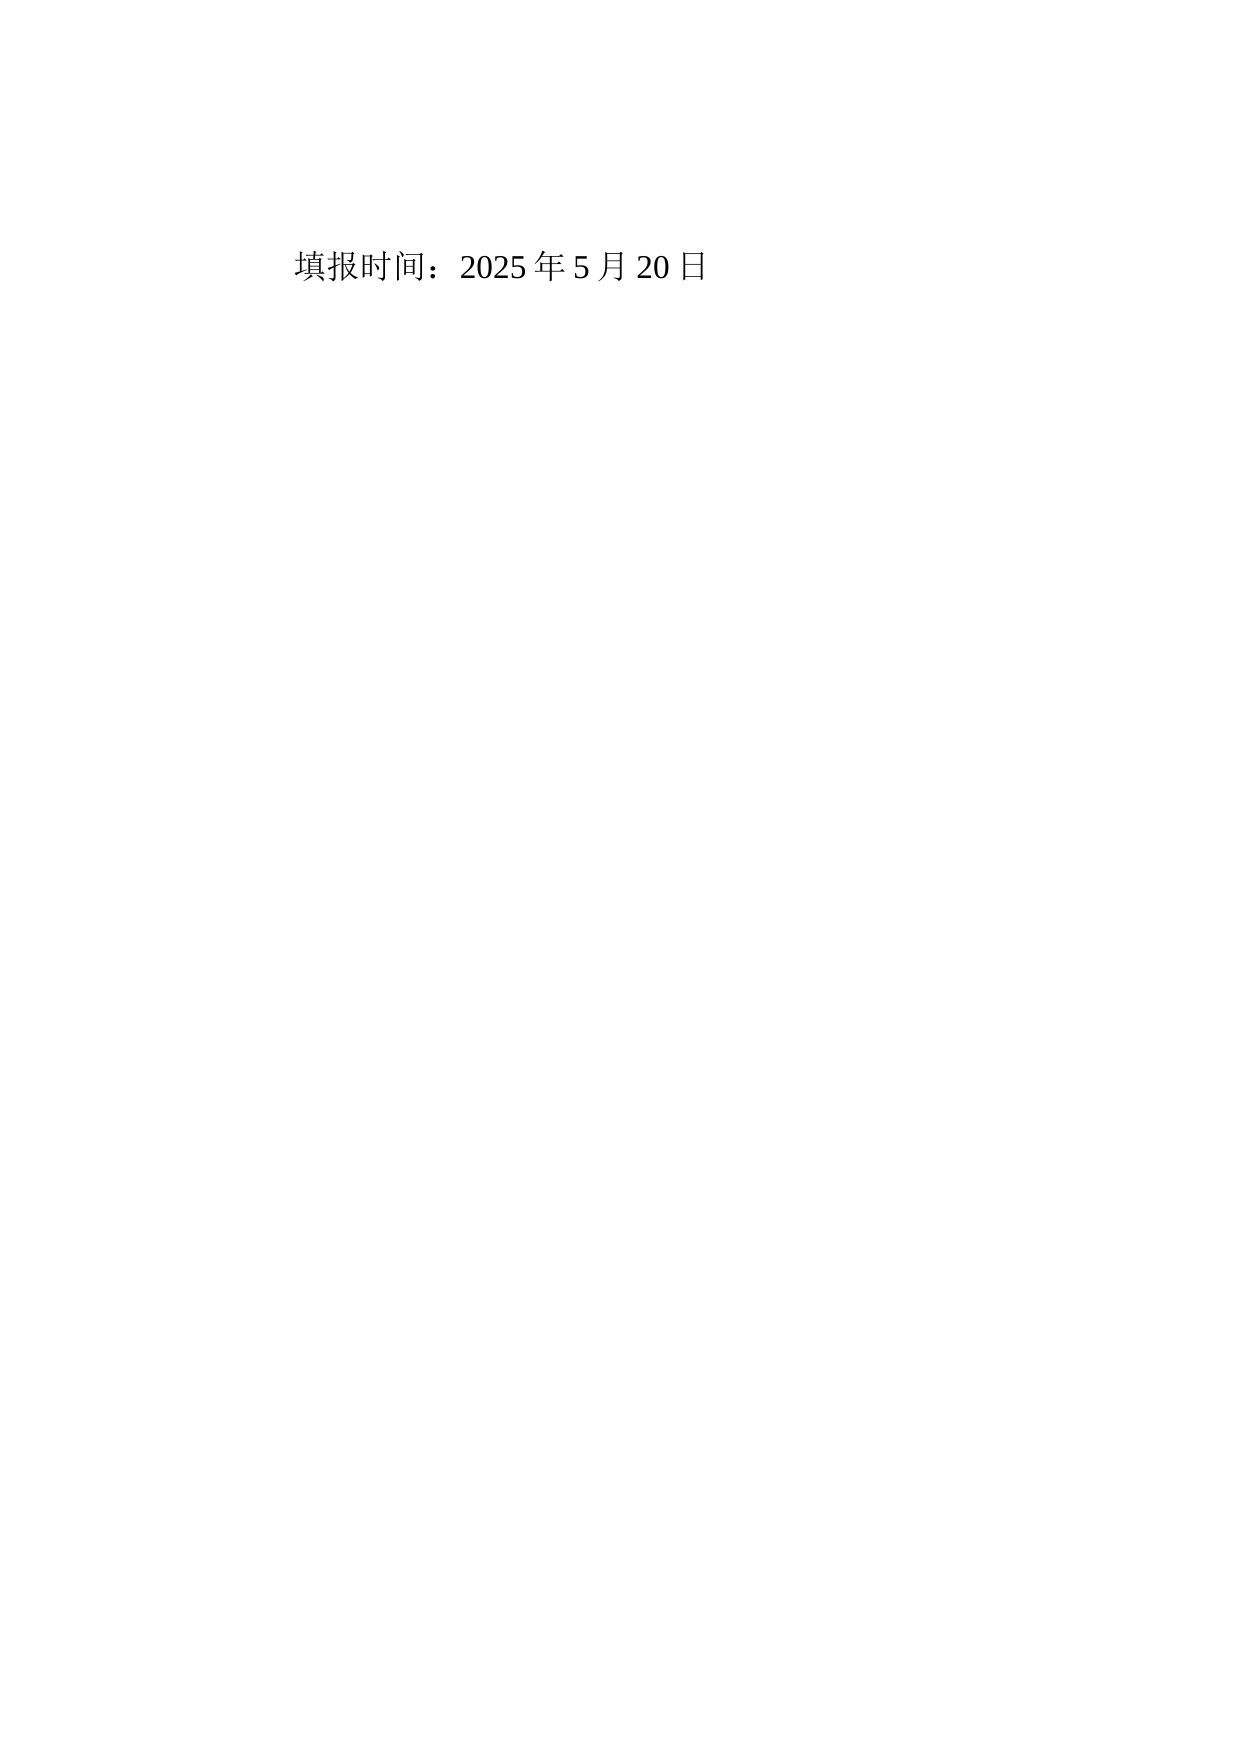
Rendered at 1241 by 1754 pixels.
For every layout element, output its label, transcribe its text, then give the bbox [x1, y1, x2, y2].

text 填报时间：2025年5月20日 [159, 233, 1081, 298]
